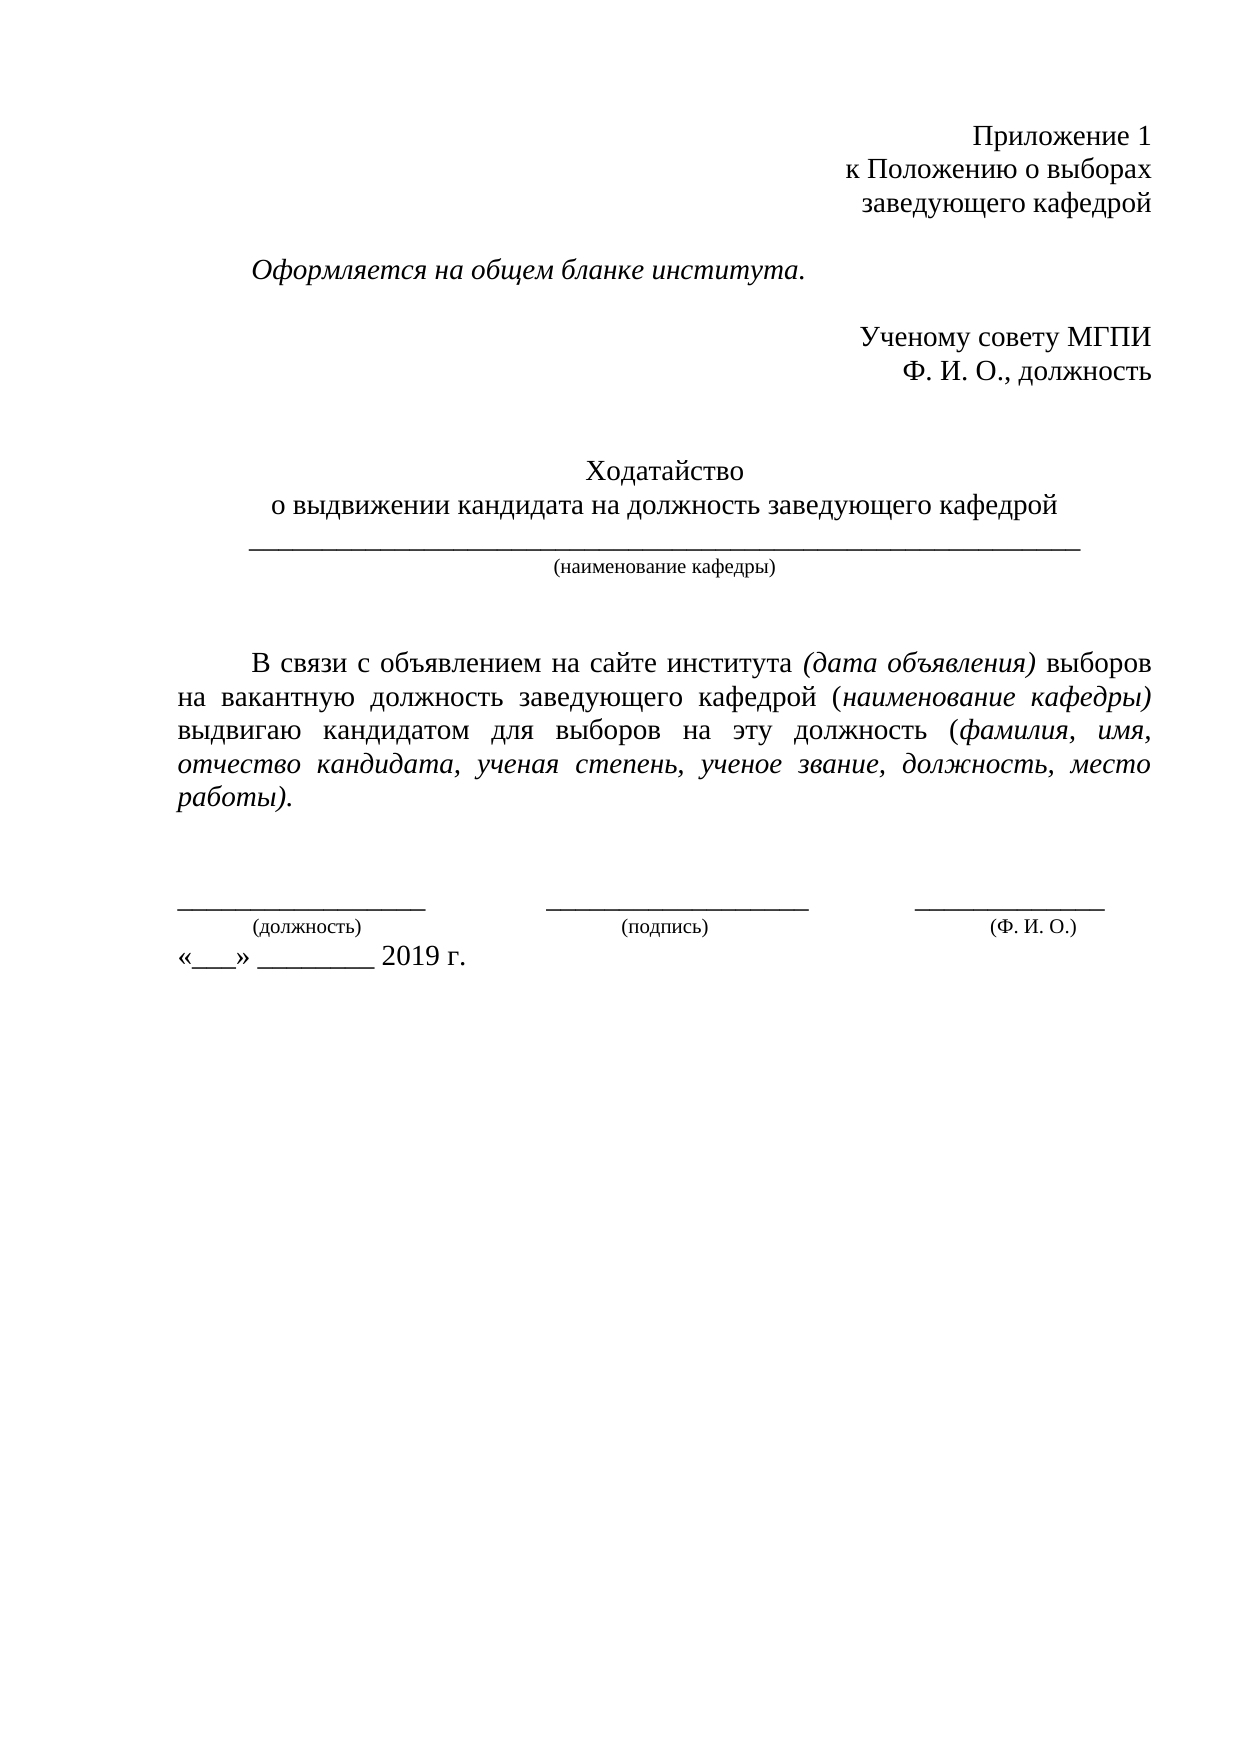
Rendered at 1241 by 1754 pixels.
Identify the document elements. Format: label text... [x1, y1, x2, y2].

text (наименование кафедры) [177, 554, 1152, 578]
text В связи с объявлением на сайте института (дата объявления) выборов на вакантную должность заведующего кафедрой (наименование кафедры) выдвигаю кандидатом для выборов на эту должность (фамилия, имя, отчество кандидата, ученая степень, ученое звание, должность, место работы). [177, 645, 1152, 813]
text (должность) (подпись) (Ф. И. О.) [177, 914, 1152, 938]
text Приложение 1 [177, 118, 1152, 152]
text Ходатайство [177, 453, 1152, 487]
text «___» ________ 2019 г. [177, 938, 1152, 971]
text к Положению о выборах [177, 152, 1152, 185]
text Ученому совету МГПИ [177, 319, 1152, 353]
text _________________ __________________ _____________ [177, 880, 1152, 914]
text заведующего кафедрой [177, 185, 1152, 219]
text Оформляется на общем бланке института. [177, 252, 1152, 286]
text _________________________________________________________ [177, 521, 1152, 554]
text Ф. И. О., должность [177, 353, 1152, 386]
text о выдвижении кандидата на должность заведующего кафедрой [177, 487, 1152, 521]
